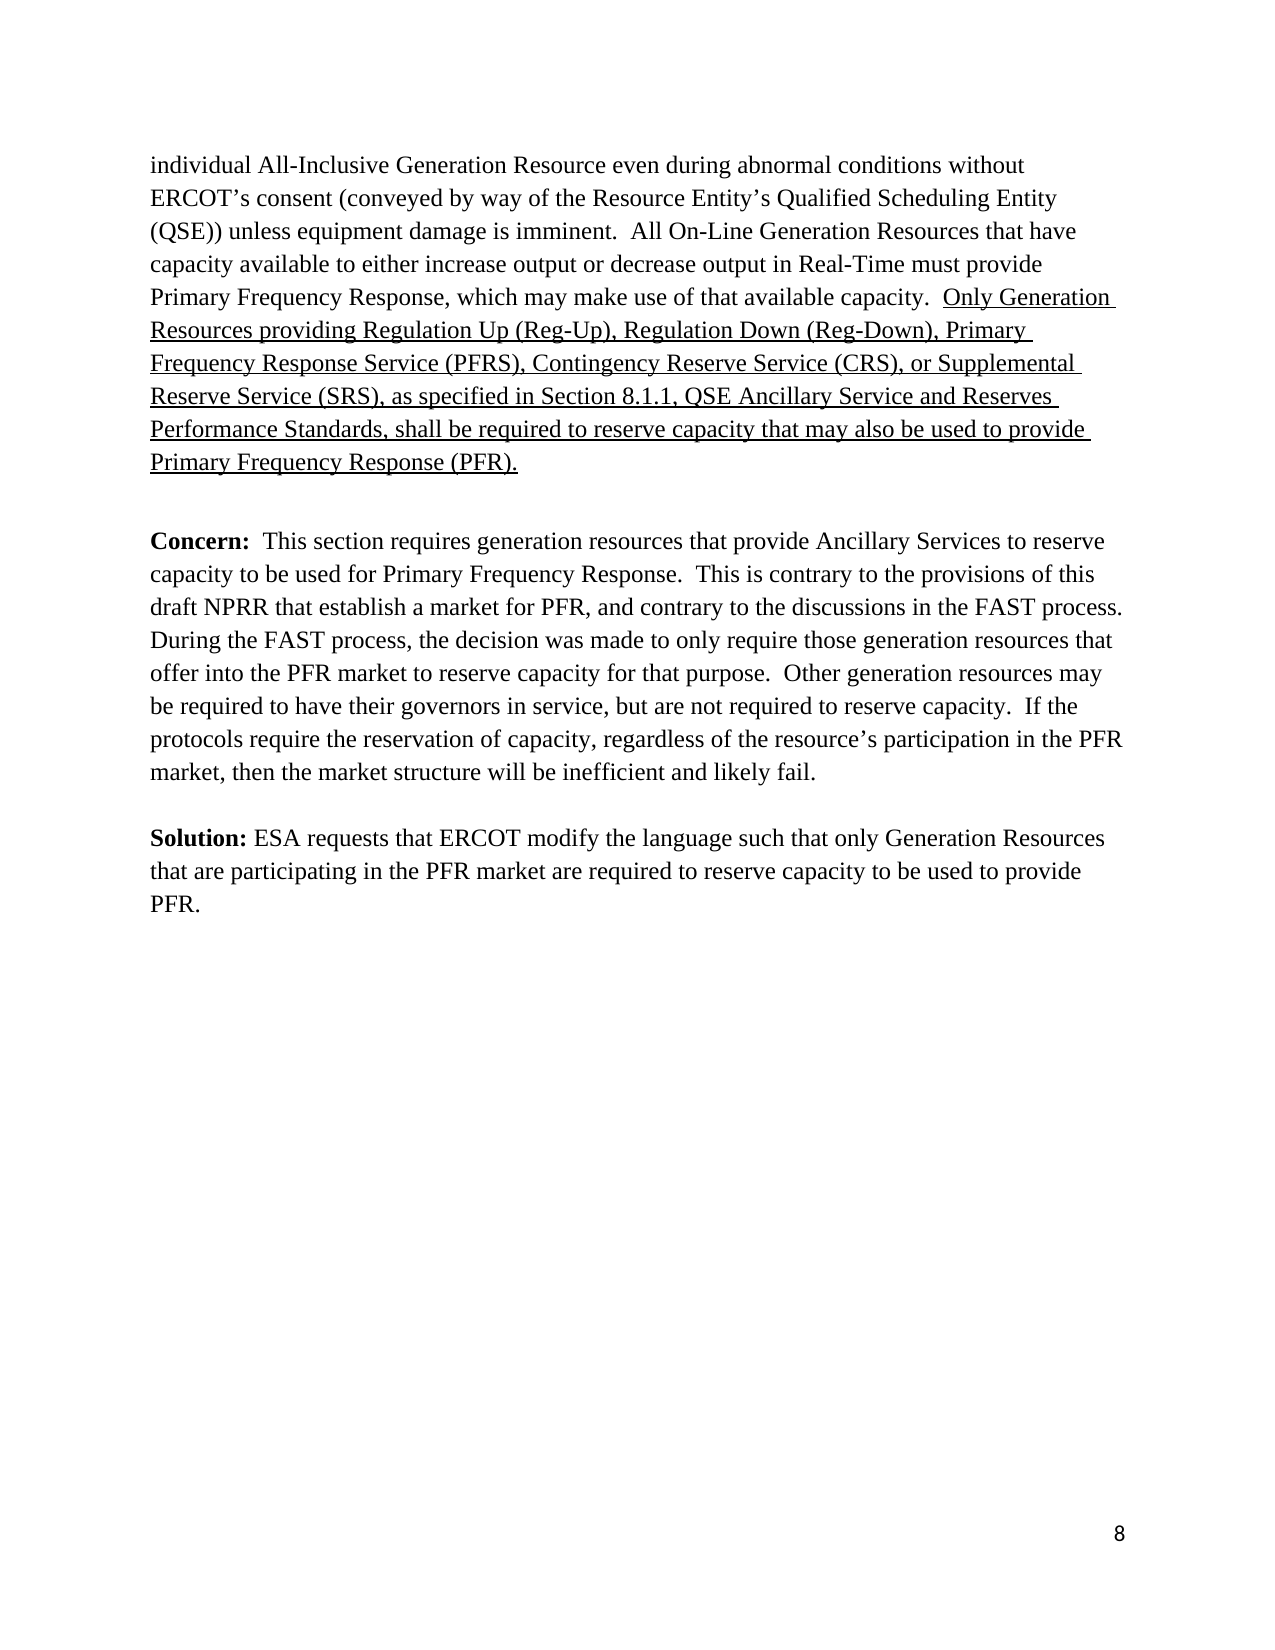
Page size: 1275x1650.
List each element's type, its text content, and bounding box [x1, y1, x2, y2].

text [150, 150, 1125, 476]
text Concern: This section requires generation resources that provide Ancillary Services to reserve capacity to be used for Primary Frequency Response. This is contrary to the provisions of this draft NPRR that establish a market for PFR, and contrary to the discussions in the FAST process. During the FAST process, the decision was made to only require those generation resources that offer into the PFR market to reserve capacity for that purpose. Other generation resources may be required to have their governors in service, but are not required to reserve capacity. If the protocols require the reservation of capacity, regardless of the resource’s participation in the PFR market, then the market structure will be inefficient and likely fail. [150, 526, 1125, 786]
text Solution: ESA requests that ERCOT modify the language such that only Generation Resources that are participating in the PFR market are required to reserve capacity to be used to provide PFR. [150, 823, 1125, 918]
